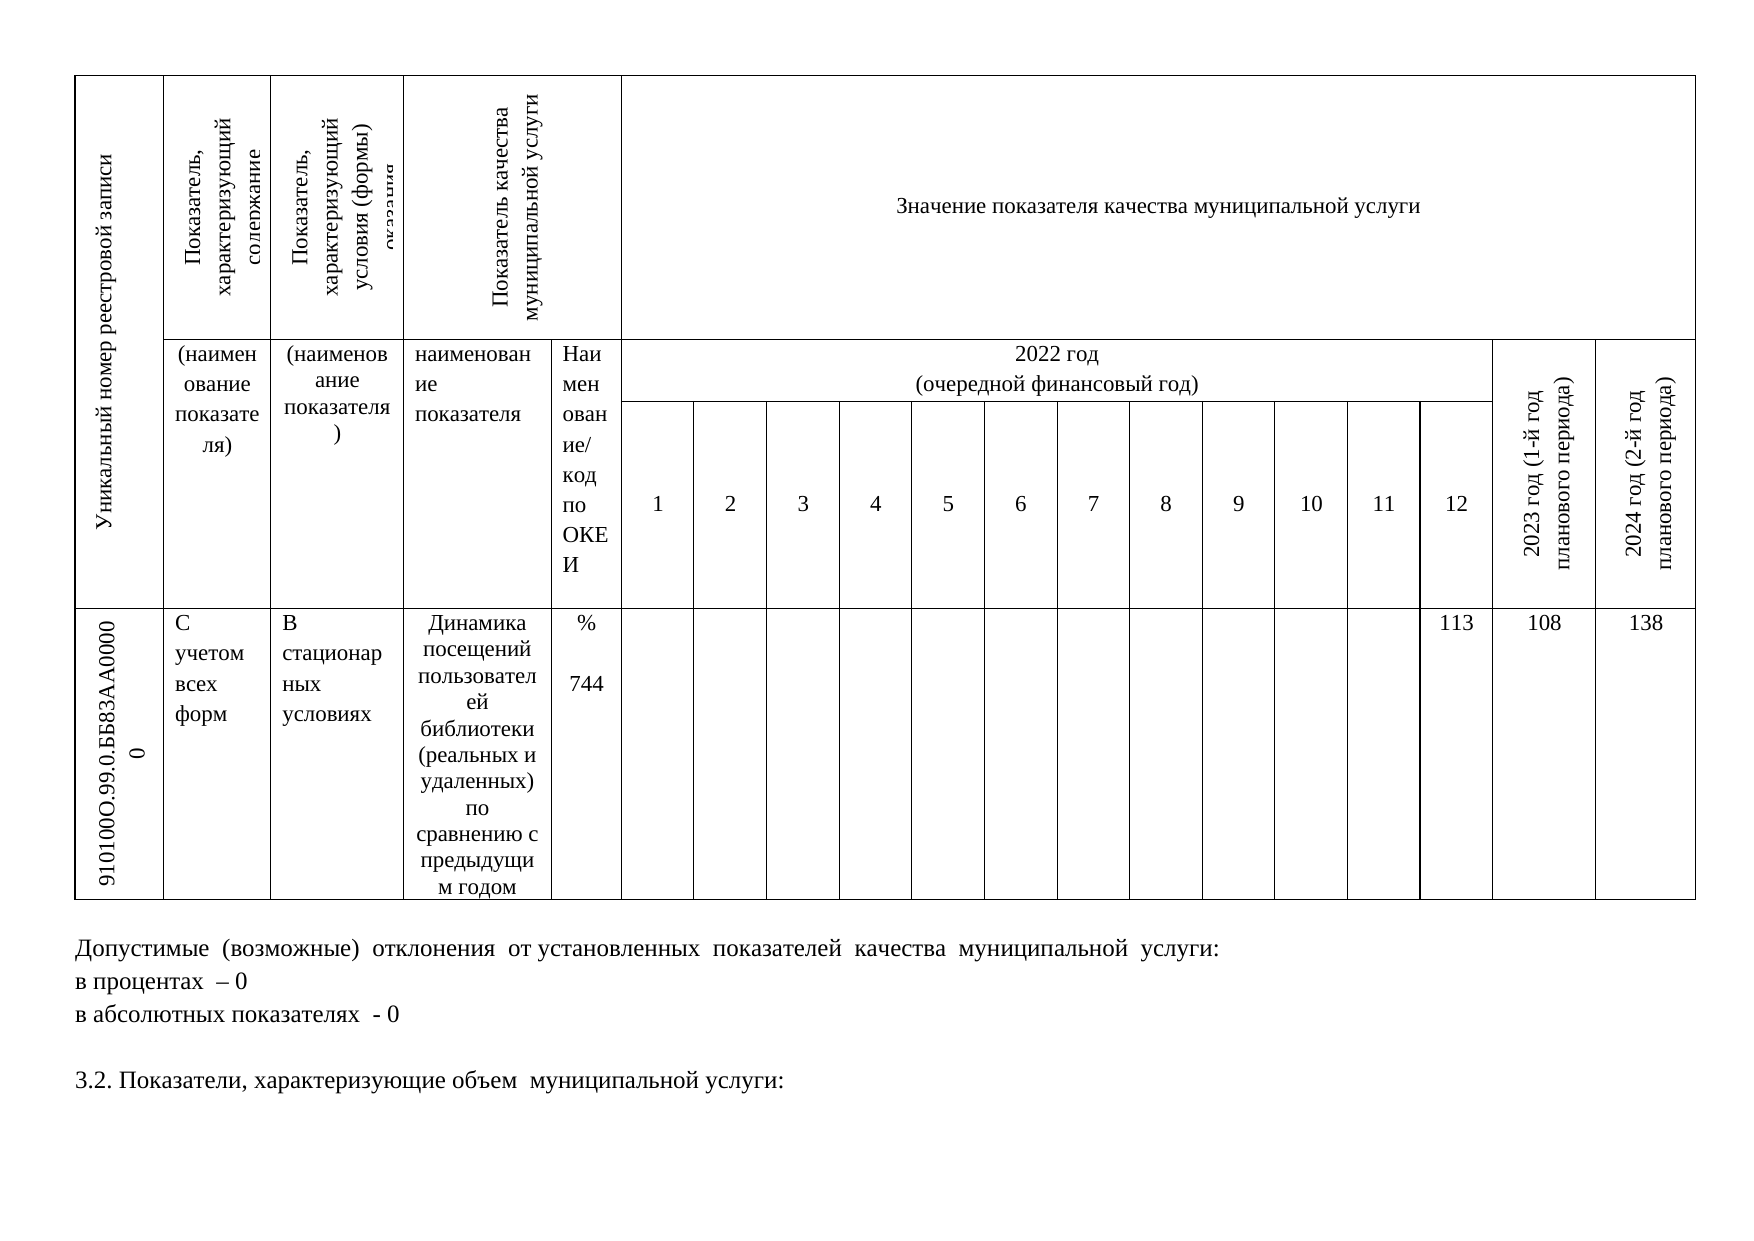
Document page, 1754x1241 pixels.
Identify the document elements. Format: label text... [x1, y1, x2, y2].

table_cell 5 [912, 402, 984, 608]
text Допустимые (возможные) отклонения от установленных показателей качества муниципальной услуги: [75, 933, 1679, 962]
table_cell 8 [1130, 402, 1202, 608]
table_cell 7 [1058, 402, 1129, 608]
table_cell 2024 год (2-й год планового периода) [1596, 340, 1695, 608]
table_cell [1275, 609, 1347, 899]
table_header Показатель, характеризующий содержание муниципальной услуги [164, 76, 270, 339]
table_header Значение показателя качества муниципальной услуги [622, 76, 1695, 339]
table_cell 4 [840, 402, 911, 608]
table_cell (наименование показателя) [271, 340, 403, 608]
table_cell [767, 609, 839, 899]
table_cell наименование показателя [404, 340, 551, 608]
table_cell [1348, 609, 1419, 899]
table_cell 12 [1421, 402, 1492, 608]
table_cell 11 [1348, 402, 1419, 608]
table_cell [1058, 609, 1129, 899]
table_cell [694, 609, 766, 899]
table_cell 9 [1203, 402, 1274, 608]
table_cell В стационарных условиях [271, 609, 403, 899]
table_cell 2022 год (очередной финансовый год) [622, 340, 1492, 401]
table_cell 2023 год (1-й год планового периода) [1493, 340, 1595, 608]
table_header Показатель, характеризующий условия (формы) оказания государственной услуги [271, 76, 403, 339]
table_cell [985, 609, 1057, 899]
text в абсолютных показателях - 0 [75, 999, 1679, 1028]
table_cell С учетом всех форм [164, 609, 270, 899]
table_cell [1203, 609, 1274, 899]
table_cell [840, 609, 911, 899]
table_cell 108 [1493, 609, 1595, 899]
text в процентах – 0 [75, 966, 1679, 995]
table_cell [1130, 609, 1202, 899]
table_header Показатель качества муниципальной услуги [404, 76, 621, 339]
table_header Уникальный номер реестровой записи [76, 76, 163, 608]
table_cell [622, 609, 693, 899]
table_cell (наименование показателя) [164, 340, 270, 608]
table_cell Динамика посещений пользователей библиотеки (реальных и удаленных) по сравнению с предыдущим годом [404, 609, 551, 899]
table_cell 10 [1275, 402, 1347, 608]
table_cell 6 [985, 402, 1057, 608]
table_cell 910100О.99.0.ББ83АА00000 [76, 609, 163, 899]
table_cell 113 [1421, 609, 1492, 899]
table_cell 1 [622, 402, 693, 608]
table_cell % 744 [552, 609, 621, 899]
text 3.2. Показатели, характеризующие объем муниципальной услуги: [75, 1065, 1679, 1094]
table_cell Наименование/ код по ОКЕИ [552, 340, 621, 608]
table_cell 138 [1596, 609, 1695, 899]
table_cell [912, 609, 984, 899]
table_cell 2 [694, 402, 766, 608]
table_cell 3 [767, 402, 839, 608]
